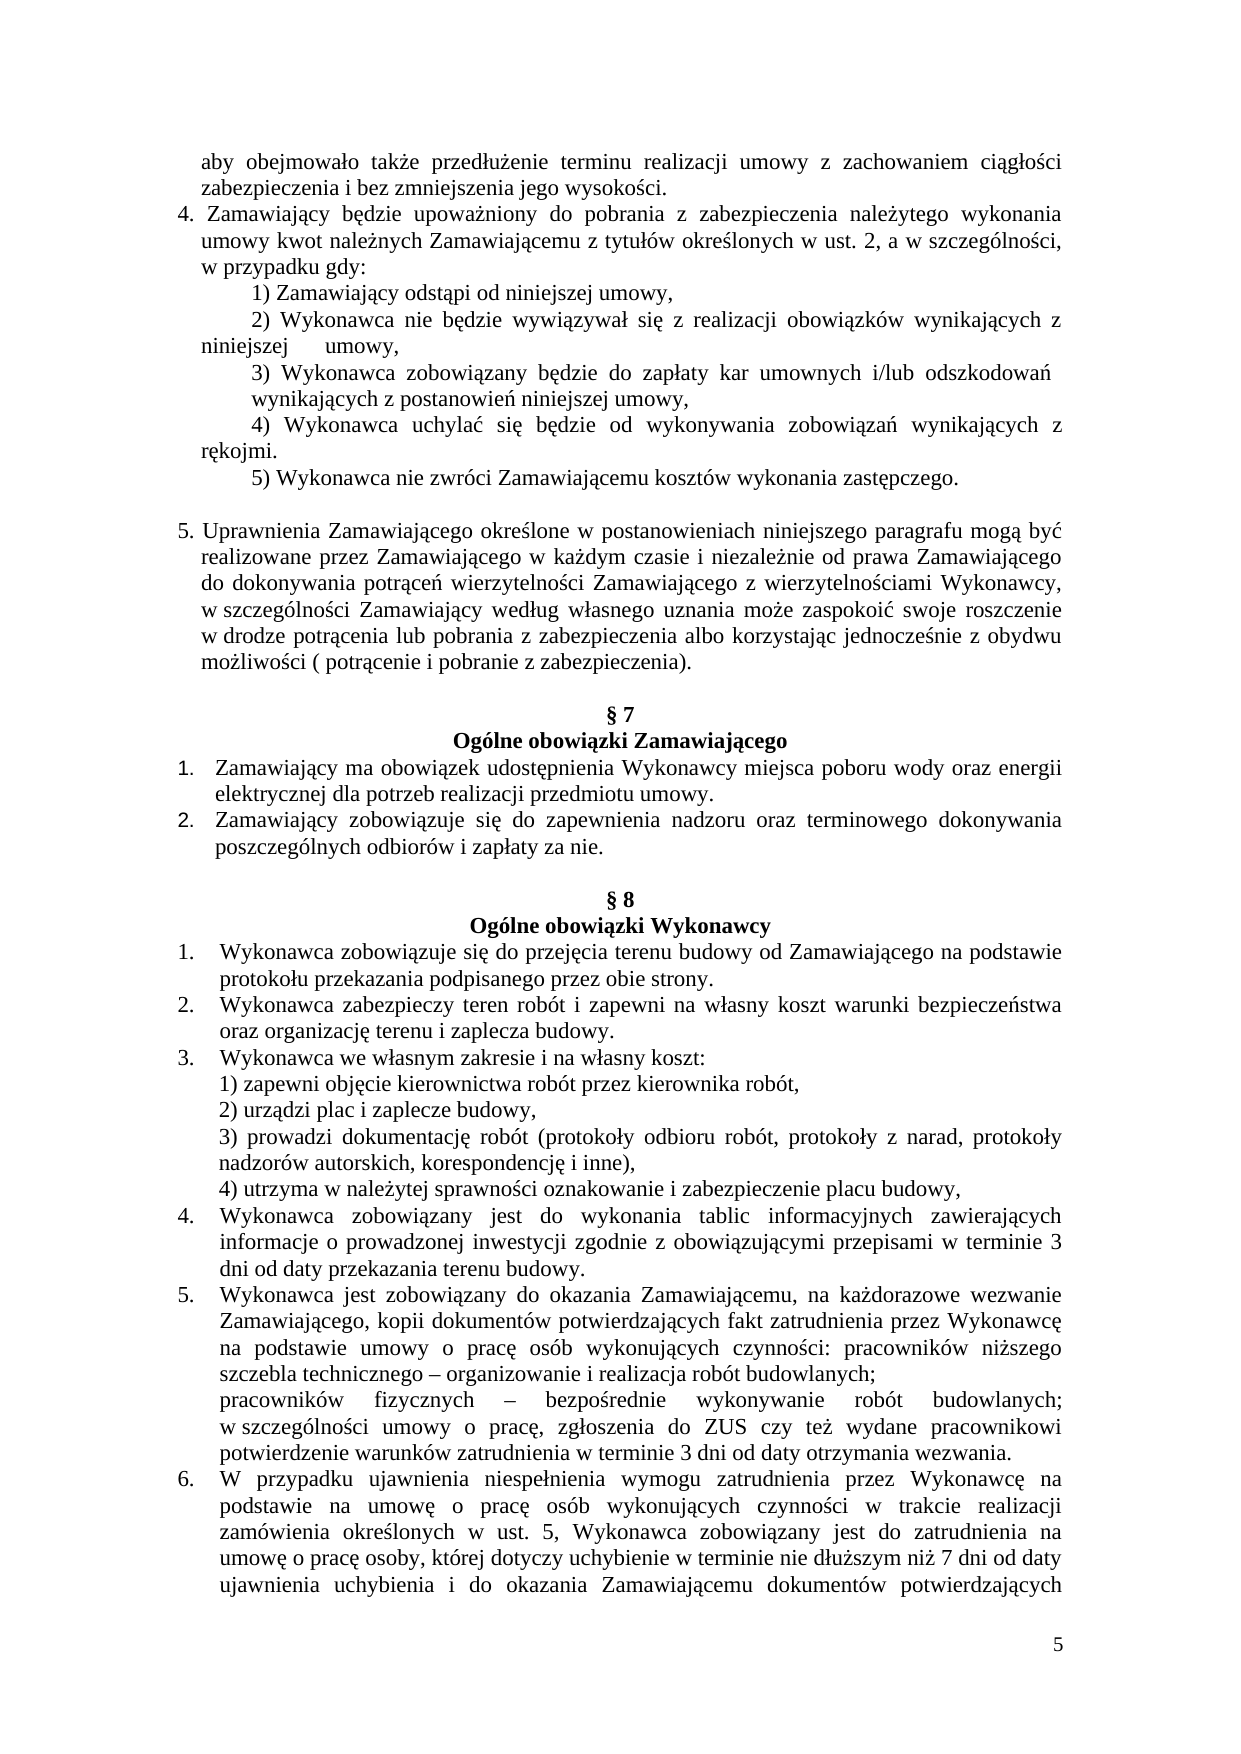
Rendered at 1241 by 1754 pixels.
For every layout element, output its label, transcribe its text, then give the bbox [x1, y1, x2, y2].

list Zamawiający ma obowiązek udostępnienia Wykonawcy miejsca poboru wody oraz energii elektrycznej dla potrzeb realizacji przedmiotu umowy. [177, 754, 1063, 807]
text 2) Wykonawca nie będzie wywiązywał się z realizacji obowiązków wynikających z niniejszej umowy, [177, 306, 1063, 358]
text Ogólne obowiązki Zamawiającego [177, 727, 1063, 754]
text § 7 [177, 701, 1063, 727]
text 1) zapewni objęcie kierownictwa robót przez kierownika robót, [218, 1070, 1063, 1096]
list Wykonawca jest zobowiązany do okazania Zamawiającemu, na każdorazowe wezwanie Zamawiającego, kopii dokumentów potwierdzających fakt zatrudnienia przez Wykonawcę na podstawie umowy o pracę osób wykonujących czynności: pracowników niższego szczebla technicznego – organizowanie i realizacja robót budowlanych; [177, 1281, 1063, 1386]
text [177, 148, 1063, 200]
text 1) Zamawiający odstąpi od niniejszej umowy, [177, 279, 1063, 306]
text 2) urządzi plac i zaplecze budowy, [218, 1096, 1063, 1123]
list Wykonawca zobowiązuje się do przejęcia terenu budowy od Zamawiającego na podstawie protokołu przekazania podpisanego przez obie strony. [177, 938, 1063, 991]
list Wykonawca zabezpieczy teren robót i zapewni na własny koszt warunki bezpieczeństwa oraz organizację terenu i zaplecza budowy. [177, 991, 1063, 1044]
list Zamawiający zobowiązuje się do zapewnienia nadzoru oraz terminowego dokonywania poszczególnych odbiorów i zapłaty za nie. [177, 807, 1063, 859]
text § 8 [177, 886, 1063, 912]
text 3) Wykonawca zobowiązany będzie do zapłaty kar umownych i/lub odszkodowań wynikających z postanowień niniejszej umowy, [177, 358, 1063, 411]
text Ogólne obowiązki Wykonawcy [177, 912, 1063, 938]
text 4. Zamawiający będzie upoważniony do pobrania z zabezpieczenia należytego wykonania umowy kwot należnych Zamawiającemu z tytułów określonych w ust. 2, a w szczególności, w przypadku gdy: [177, 200, 1063, 279]
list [177, 1465, 1063, 1597]
list Wykonawca we własnym zakresie i na własny koszt: [177, 1044, 1063, 1070]
text 4) Wykonawca uchylać się będzie od wykonywania zobowiązań wynikających z rękojmi. [177, 411, 1063, 464]
list Wykonawca zobowiązany jest do wykonania tablic informacyjnych zawierających informacje o prowadzonej inwestycji zgodnie z obowiązującymi przepisami w terminie 3 dni od daty przekazania terenu budowy. [177, 1202, 1063, 1281]
text 4) utrzyma w należytej sprawności oznakowanie i zabezpieczenie placu budowy, [177, 1176, 1063, 1202]
text pracowników fizycznych – bezpośrednie wykonywanie robót budowlanych; w szczególności umowy o pracę, zgłoszenia do ZUS czy też wydane pracownikowi potwierdzenie warunków zatrudnienia w terminie 3 dni od daty otrzymania wezwania. [219, 1386, 1063, 1465]
text 5) Wykonawca nie zwróci Zamawiającemu kosztów wykonania zastępczego. [177, 464, 1063, 490]
text 3) prowadzi dokumentację robót (protokoły odbioru robót, protokoły z narad, protokoły nadzorów autorskich, korespondencję i inne), [218, 1123, 1063, 1176]
text 5. Uprawnienia Zamawiającego określone w postanowieniach niniejszego paragrafu mogą być realizowane przez Zamawiającego w każdym czasie i niezależnie od prawa Zamawiającego do dokonywania potrąceń wierzytelności Zamawiającego z wierzytelnościami Wykonawcy, w szczególności Zamawiający według własnego uznania może zaspokoić swoje roszczenie w drodze potrącenia lub pobrania z zabezpieczenia albo korzystając jednocześnie z obydwu możliwości ( potrącenie i pobranie z zabezpieczenia). [177, 517, 1063, 675]
